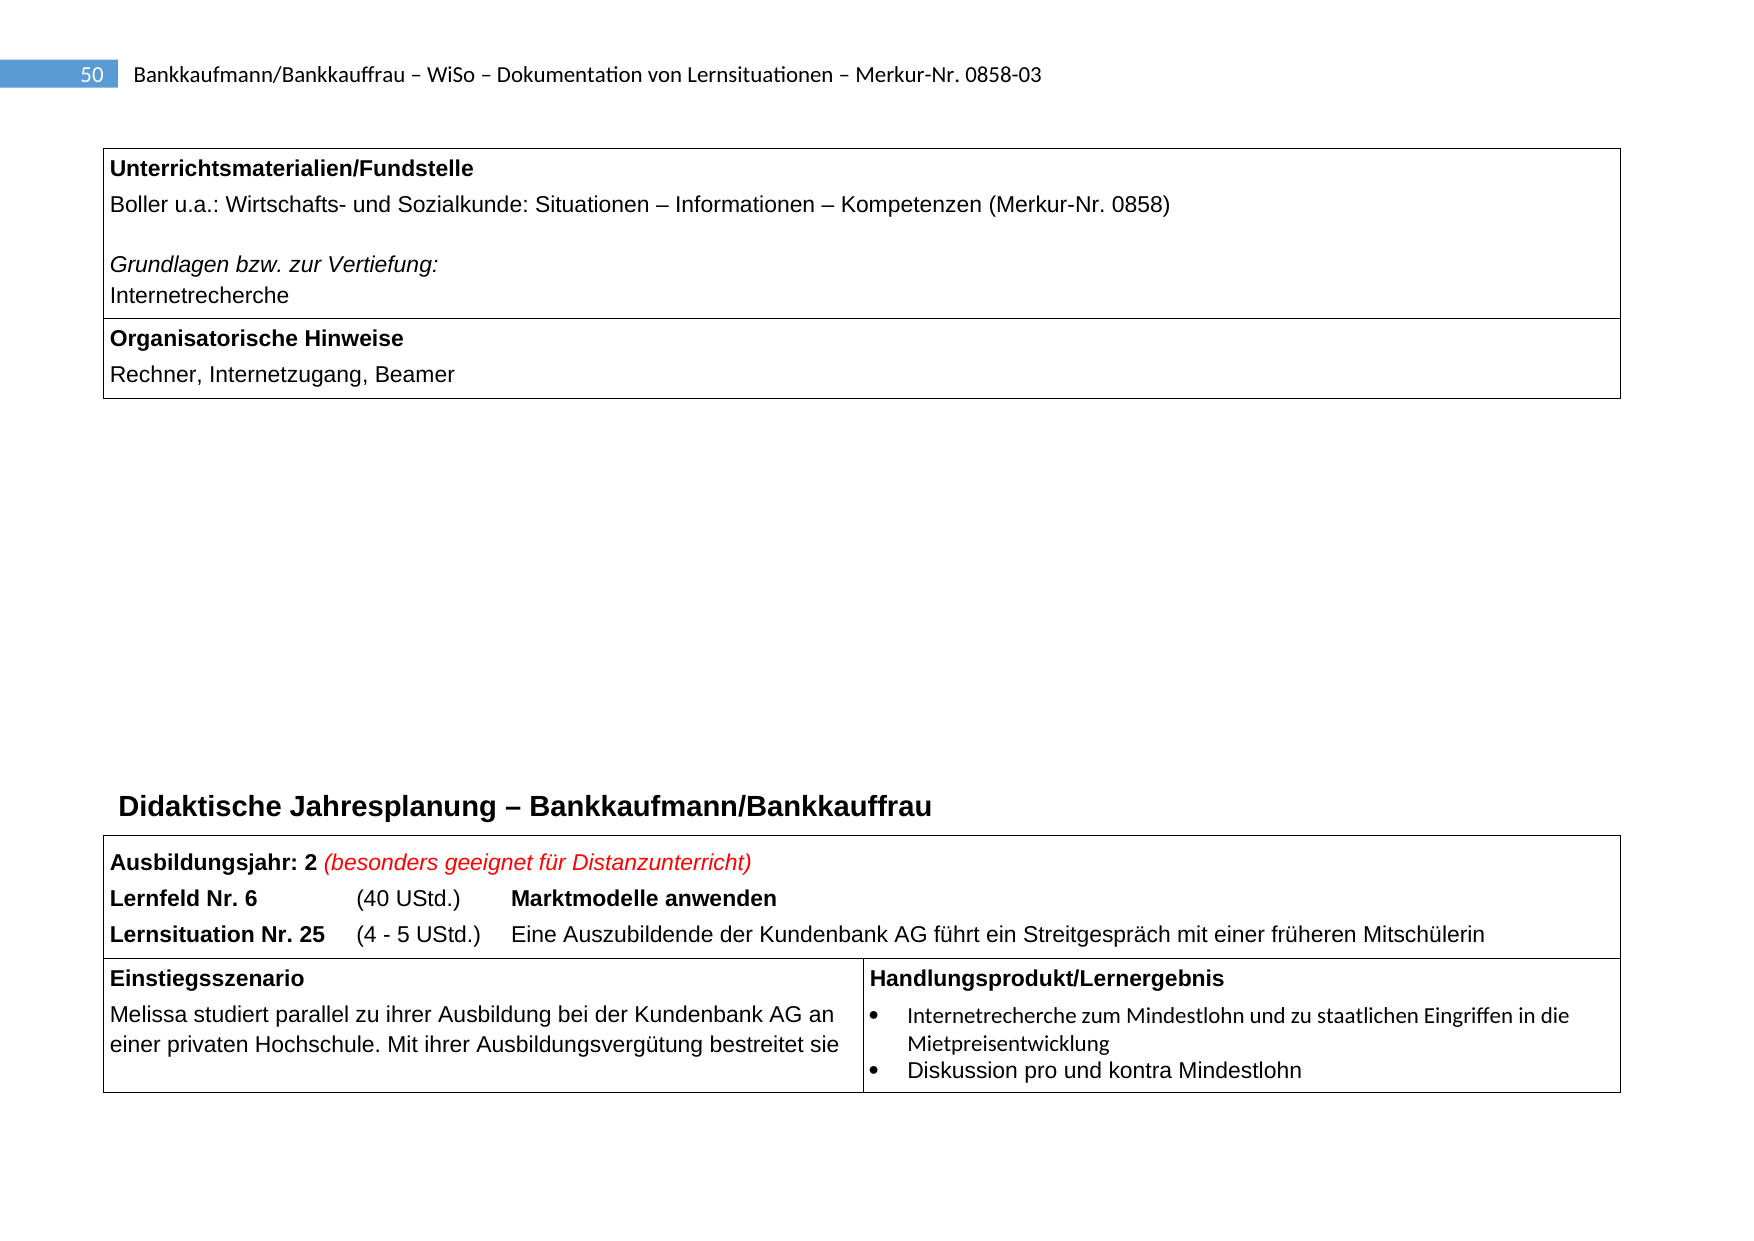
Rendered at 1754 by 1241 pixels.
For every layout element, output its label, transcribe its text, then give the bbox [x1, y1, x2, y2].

table_cell Unterrichtsmaterialien/Fundstelle Boller u.a.: Wirtschafts- und Sozialkunde: Situationen – Informationen – Kompetenzen (Merkur-Nr. 0858) Grundlagen bzw. zur Vertiefung: Internetrecherche [104, 149, 1620, 318]
text Didaktische Jahresplanung – Bankkaufmann/Bankkauffrau [118, 789, 1606, 823]
table_header Ausbildungsjahr: (besonders geeignet für Distanzunterricht) Lernfeld Nr. (40 UStd.) Marktmodelle anwenden Lernsituation Nr. ( UStd.) [104, 836, 1620, 958]
table_cell Organisatorische Hinweise Rechner, Internetzugang, Beamer [104, 319, 1620, 397]
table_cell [864, 959, 1620, 1092]
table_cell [104, 959, 863, 1092]
